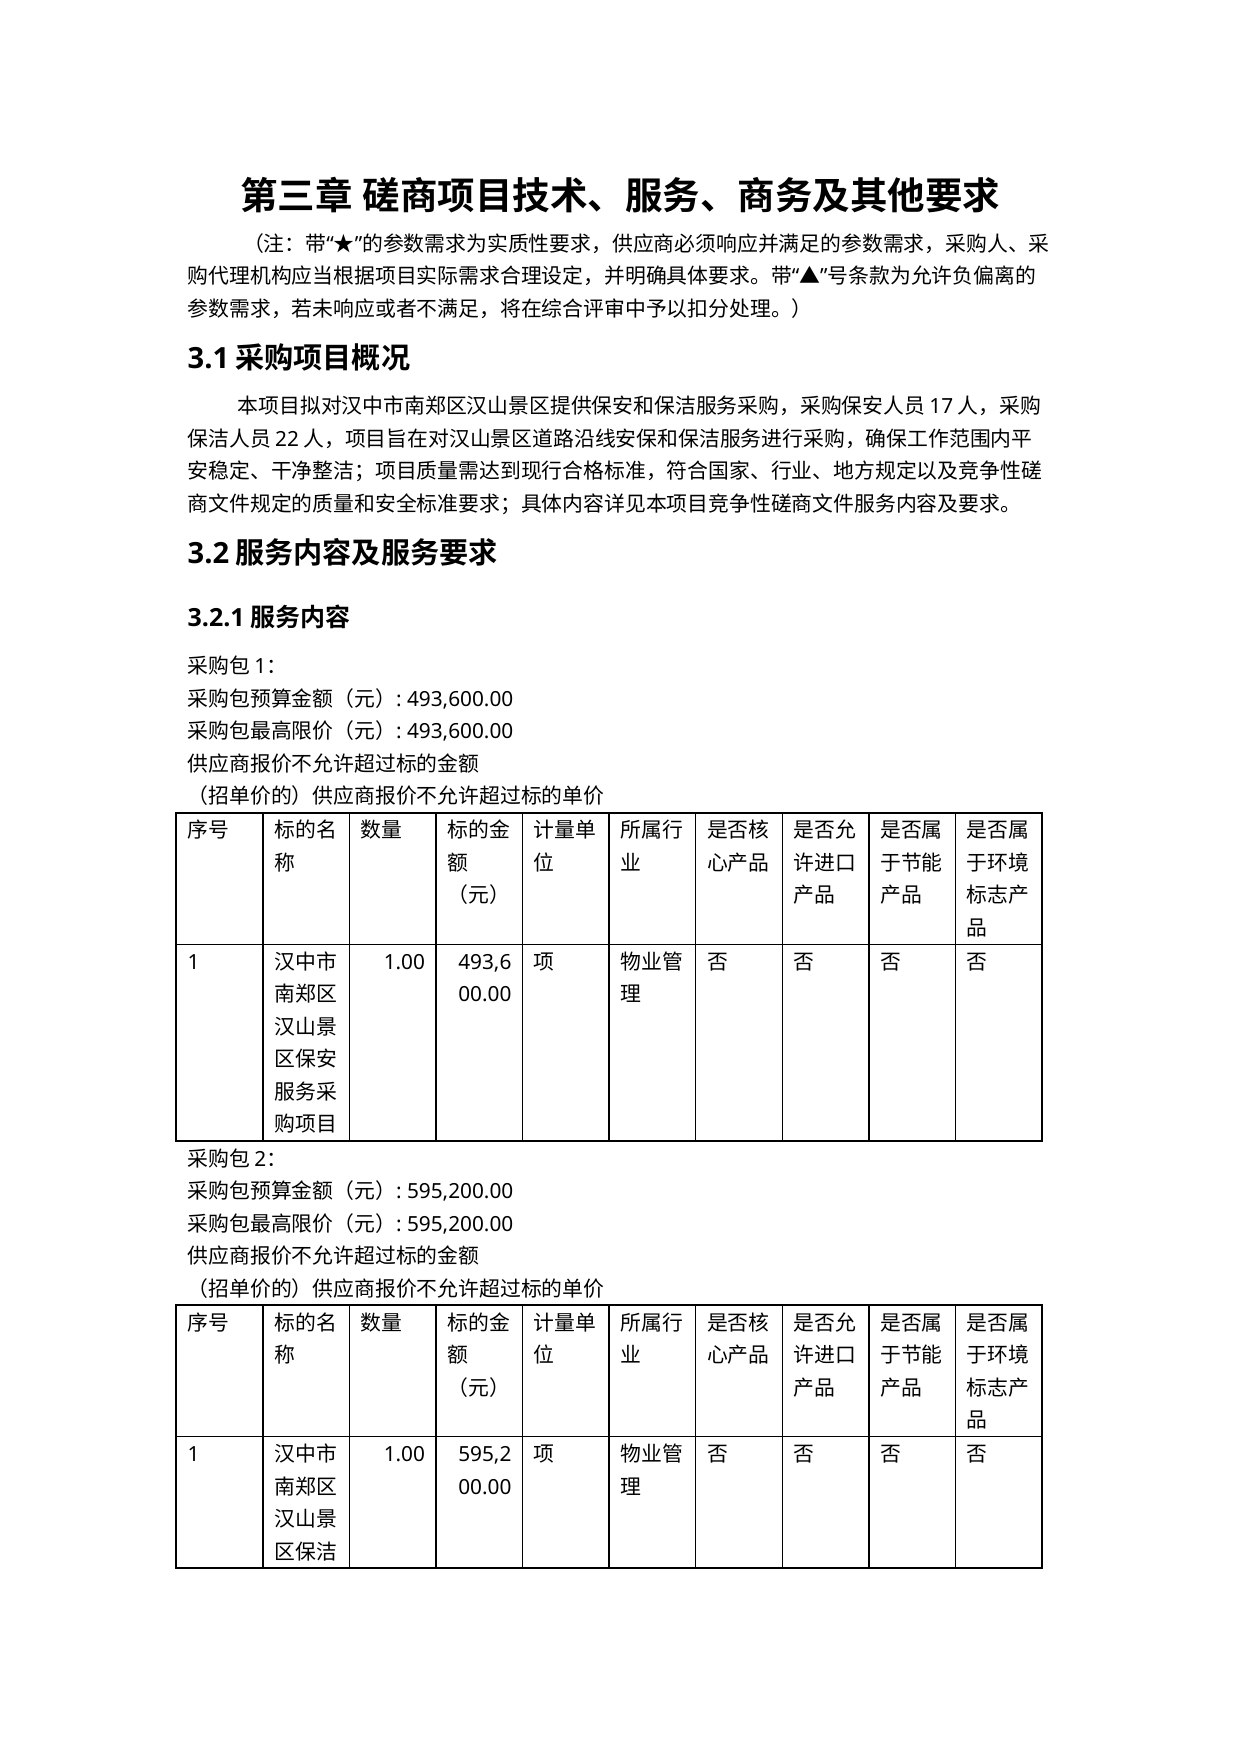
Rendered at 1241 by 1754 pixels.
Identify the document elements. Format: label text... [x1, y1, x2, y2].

table_header 是否核心产品 [696, 1306, 782, 1436]
text 采购包最高限价（元）: 493,600.00 [187, 714, 1053, 747]
table_cell 否 [783, 945, 868, 1140]
table_cell 物业管理 [610, 1437, 695, 1567]
text 3.1采购项目概况 [187, 324, 1053, 389]
table_cell 项 [523, 945, 608, 1140]
text 采购包预算金额（元）: 493,600.00 [187, 682, 1053, 714]
table_cell 项 [523, 1437, 608, 1567]
table_cell 否 [783, 1437, 868, 1567]
table_header 是否允许进口产品 [783, 1306, 868, 1436]
text 采购包1： [187, 649, 1053, 682]
table_header 是否属于节能产品 [870, 814, 955, 943]
table_header 所属行业 [610, 814, 695, 943]
table_cell 否 [870, 1437, 955, 1567]
table_header 是否核心产品 [696, 814, 782, 943]
text （招单价的）供应商报价不允许超过标的单价 [187, 779, 1053, 812]
table_cell 493,600.00 [437, 945, 522, 1140]
text 采购包最高限价（元）: 595,200.00 [187, 1207, 1053, 1239]
table_header 标的名称 [264, 1306, 349, 1436]
table_header 数量 [350, 814, 435, 943]
table_cell 汉中市南郑区汉山景区保洁服务采购项目 [264, 1437, 349, 1567]
table_cell 否 [696, 945, 782, 1140]
text 供应商报价不允许超过标的金额 [187, 1239, 1053, 1272]
table_cell 595,200.00 [437, 1437, 522, 1567]
table_header 计量单位 [523, 1306, 608, 1436]
table_header 序号 [177, 814, 262, 943]
table_header 标的名称 [264, 814, 349, 943]
table_header 是否允许进口产品 [783, 814, 868, 943]
table_cell 1 [177, 1437, 262, 1567]
table_cell 否 [696, 1437, 782, 1567]
text 采购包2： [187, 1142, 1053, 1174]
text 3.2服务内容及服务要求 [187, 519, 1053, 584]
table_header 所属行业 [610, 1306, 695, 1436]
text 采购包预算金额（元）: 595,200.00 [187, 1174, 1053, 1207]
table_cell 否 [956, 945, 1041, 1140]
table_cell 1.00 [350, 1437, 435, 1567]
table_header 是否属于环境标志产品 [956, 1306, 1041, 1436]
table_header 计量单位 [523, 814, 608, 943]
table_header 标的金额 （元） [437, 1306, 522, 1436]
table_cell 1.00 [350, 945, 435, 1140]
table_header 是否属于环境标志产品 [956, 814, 1041, 943]
text 第三章 磋商项目技术、服务、商务及其他要求 [187, 162, 1053, 227]
table_cell 否 [956, 1437, 1041, 1567]
table_cell 汉中市南郑区汉山景区保安服务采购项目 [264, 945, 349, 1140]
table_header 是否属于节能产品 [870, 1306, 955, 1436]
table_cell 物业管理 [610, 945, 695, 1140]
text 3.2.1服务内容 [187, 584, 1053, 649]
table_header 序号 [177, 1306, 262, 1436]
table_header 标的金额 （元） [437, 814, 522, 943]
table_cell 否 [870, 945, 955, 1140]
text （招单价的）供应商报价不允许超过标的单价 [187, 1272, 1053, 1304]
text 本项目拟对汉中市南郑区汉山景区提供保安和保洁服务采购，采购保安人员17人，采购保洁人员22人，项目旨在对汉山景区道路沿线安保和保洁服务进行采购，确保工作范围内平安稳定、干净整洁；项目质量需达到现行合格标准，符合国家、行业、地方规定以及竞争性磋商文件规定的质量和安全标准要求；具体内容详见本项目竞争性磋商文件服务内容及要求。 [187, 389, 1053, 519]
text 供应商报价不允许超过标的金额 [187, 747, 1053, 779]
text （注：带“★”的参数需求为实质性要求，供应商必须响应并满足的参数需求，采购人、采购代理机构应当根据项目实际需求合理设定，并明确具体要求。带“▲”号条款为允许负偏离的参数需求，若未响应或者不满足，将在综合评审中予以扣分处理。） [187, 227, 1053, 324]
table_header 数量 [350, 1306, 435, 1436]
table_cell 1 [177, 945, 262, 1140]
